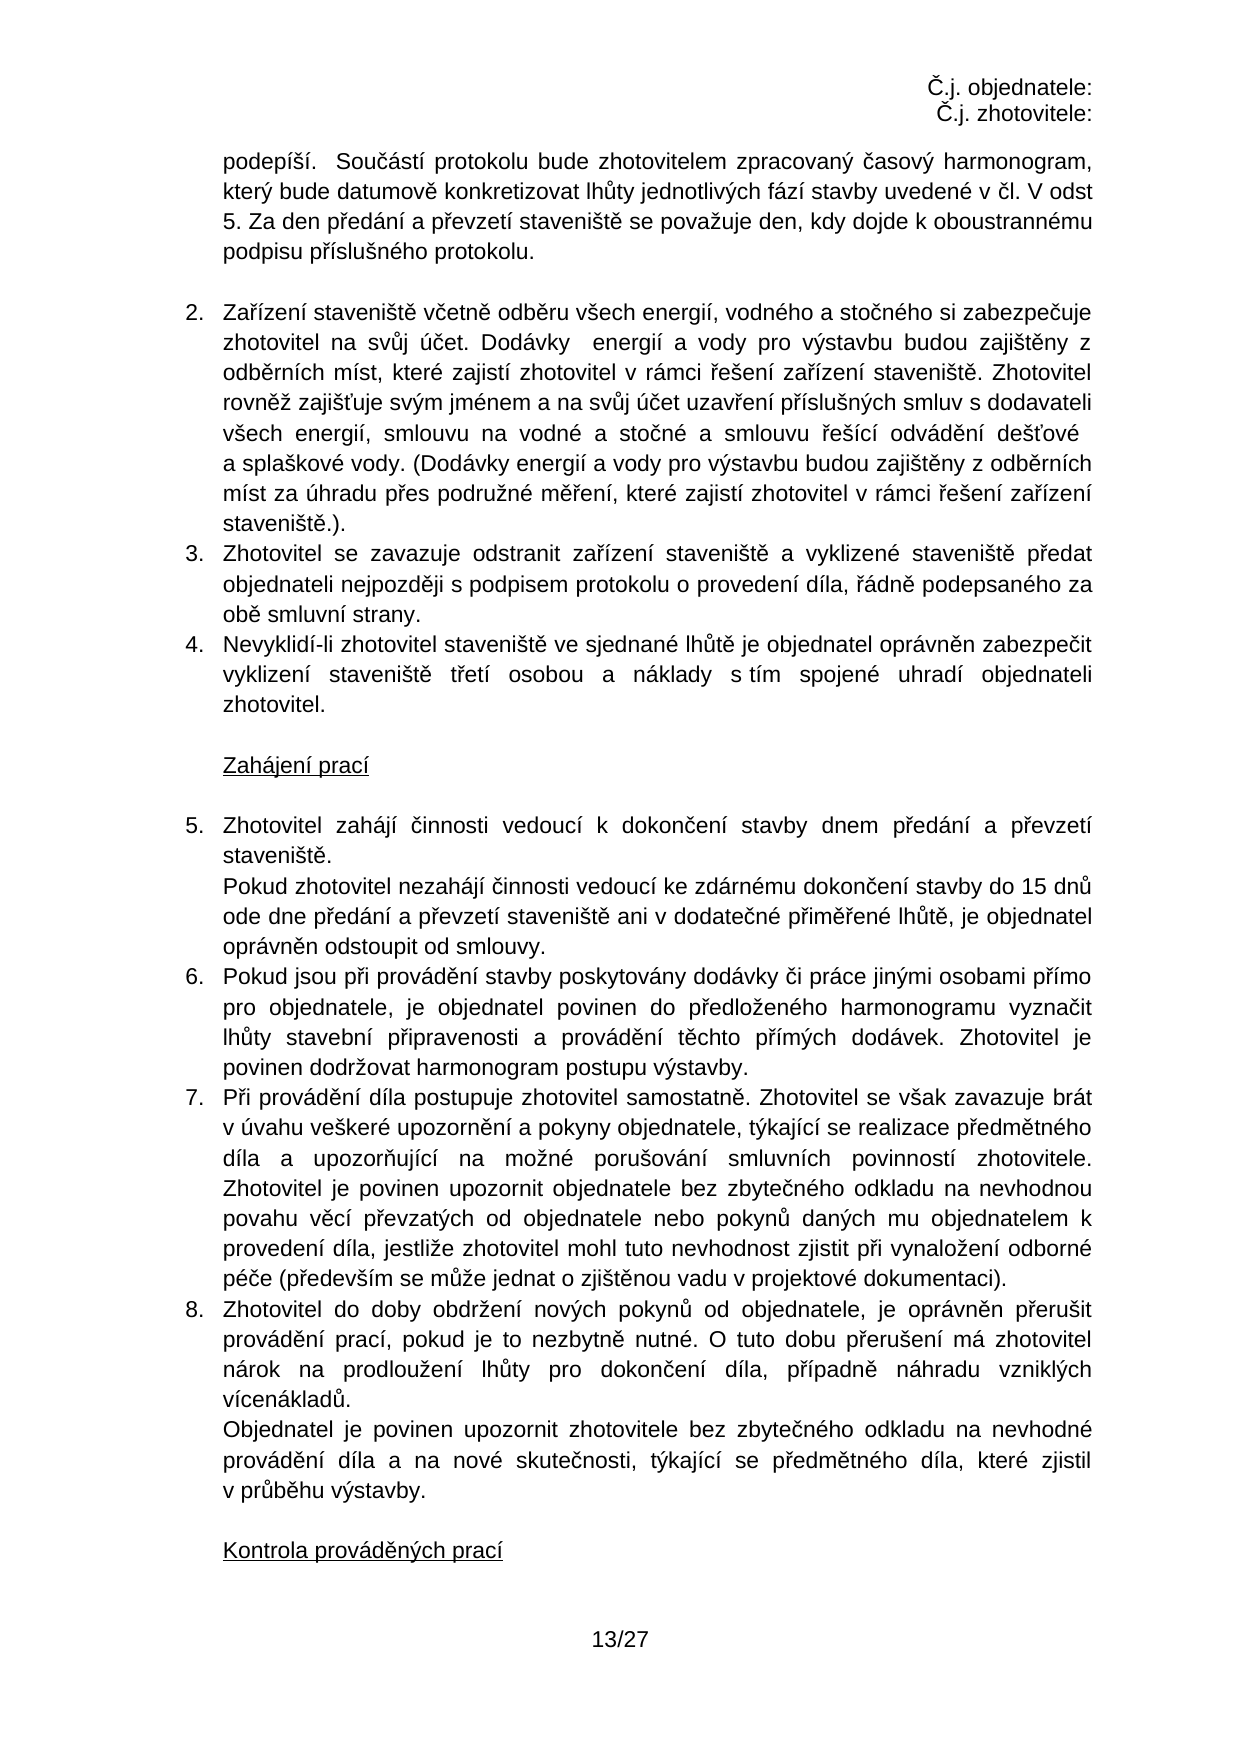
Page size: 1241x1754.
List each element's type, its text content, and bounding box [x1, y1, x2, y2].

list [185, 148, 1093, 264]
list Pokud jsou při provádění stavby poskytovány dodávky či práce jinými osobami přímo pro objednatele, je objednatel povinen do předloženého harmonogramu vyznačit lhůty stavební připravenosti a provádění těchto přímých dodávek. Zhotovitel je povinen dodržovat harmonogram postupu výstavby. [185, 963, 1093, 1080]
list Kontrola prováděných prací [223, 1507, 1093, 1563]
list Zhotovitel zahájí činnosti vedoucí k dokončení stavby dnem předání a převzetí staveniště. Pokud zhotovitel nezahájí činnosti vedoucí ke zdárnému dokončení stavby do 15 dnů ode dne předání a převzetí staveniště ani v dodatečné přiměřené lhůtě, je objednatel oprávněn odstoupit od smlouvy. [185, 812, 1093, 959]
list Při provádění díla postupuje zhotovitel samostatně. Zhotovitel se však zavazuje brát v úvahu veškeré upozornění a pokyny objednatele, týkající se realizace předmětného díla a upozorňující na možné porušování smluvních povinností zhotovitele. Zhotovitel je povinen upozornit objednatele bez zbytečného odkladu na nevhodnou povahu věcí převzatých od objednatele nebo pokynů daných mu objednatelem k provedení díla, jestliže zhotovitel mohl tuto nevhodnost zjistit při vynaložení odborné péče (především se může jednat o zjištěnou vadu v projektové dokumentaci). [185, 1084, 1093, 1292]
list Zhotovitel do doby obdržení nových pokynů od objednatele, je oprávněn přerušit provádění prací, pokud je to nezbytně nutné. O tuto dobu přerušení má zhotovitel nárok na prodloužení lhůty pro dokončení díla, případně náhradu vzniklých vícenákladů. Objednatel je povinen upozornit zhotovitele bez zbytečného odkladu na nevhodné provádění díla a na nové skutečnosti, týkající se předmětného díla, které zjistil v průběhu výstavby. [185, 1296, 1093, 1503]
list Zahájení prací [223, 752, 1093, 778]
list Zhotovitel se zavazuje odstranit zařízení staveniště a vyklizené staveniště předat objednateli nejpozději s podpisem protokolu o provedení díla, řádně podepsaného za obě smluvní strany. [185, 540, 1093, 627]
list Nevyklidí-li zhotovitel staveniště ve sjednané lhůtě je objednatel oprávněn zabezpečit vyklizení staveniště třetí osobou a náklady s tím spojené uhradí objednateli zhotovitel. [185, 631, 1093, 718]
list Zařízení staveniště včetně odběru všech energií, vodného a stočného si zabezpečuje zhotovitel na svůj účet. Dodávky energií a vody pro výstavbu budou zajištěny z odběrních míst, které zajistí zhotovitel v rámci řešení zařízení staveniště. Zhotovitel rovněž zajišťuje svým jménem a na svůj účet uzavření příslušných smluv s dodavateli všech energií, smlouvu na vodné a stočné a smlouvu řešící odvádění dešťové a splaškové vody. (Dodávky energií a vody pro výstavbu budou zajištěny z odběrních míst za úhradu přes podružné měření, které zajistí zhotovitel v rámci řešení zařízení staveniště.). [185, 299, 1093, 536]
